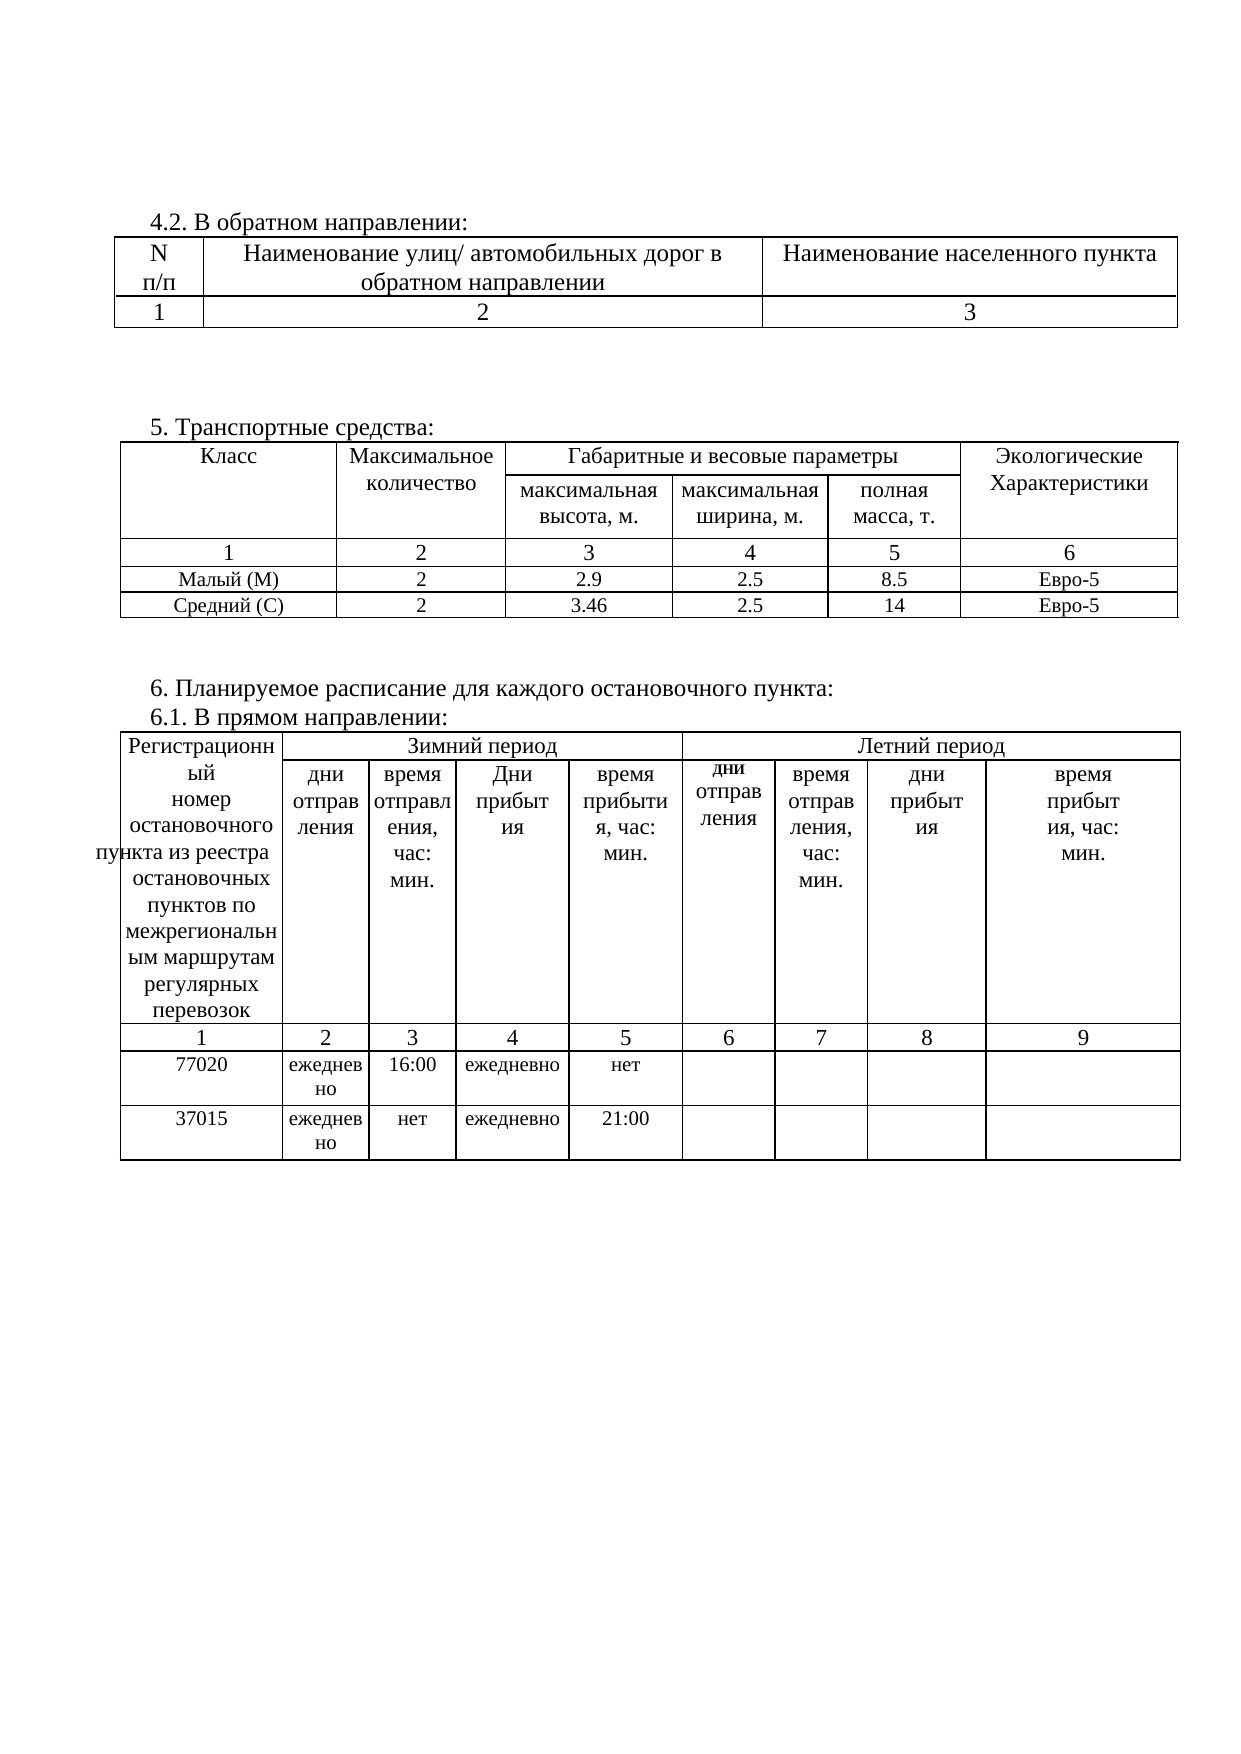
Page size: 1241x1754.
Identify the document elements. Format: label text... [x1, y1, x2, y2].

text 5. Транспортные средства: [150, 412, 1090, 441]
text 6. Планируемое расписание для каждого остановочного пункта: [150, 673, 1090, 702]
table_cell 9 [987, 1024, 1180, 1050]
table_cell [868, 1106, 985, 1159]
table_header Наименование населенного пункта [763, 238, 1177, 295]
table_header Летний период [683, 733, 1180, 759]
table_cell 77020 [121, 1052, 282, 1105]
table_cell 2.5 [673, 567, 827, 591]
table_cell ежедневно [457, 1106, 568, 1159]
table_cell время отправ ления, час: мин. [776, 761, 867, 1022]
table_cell 2 [283, 1024, 368, 1050]
table_cell 5 [829, 539, 960, 566]
table_cell [776, 1052, 867, 1105]
table_cell 1 [121, 1024, 282, 1050]
table_header Регистрационный номер остановочного пункта из реестра остановочных пунктов по межрегиональным маршрутам регулярных перевозок [121, 733, 282, 1022]
table_header N п/п [115, 238, 203, 295]
table_cell Малый (М) [121, 567, 336, 591]
table_cell Средний (С) [121, 593, 336, 617]
table_cell максимальная ширина, м. [673, 476, 827, 538]
table_cell ежедневно [457, 1052, 568, 1105]
table_cell 3.46 [506, 593, 672, 617]
table_cell 2 [337, 539, 505, 566]
table_cell время прибыти я, час: мин. [570, 761, 682, 1022]
table_cell 16:00 [370, 1052, 455, 1105]
text 6.1. В прямом направлении: [150, 702, 1090, 731]
table_cell 3 [370, 1024, 455, 1050]
table_cell нет [570, 1052, 682, 1105]
table_cell 37015 [121, 1106, 282, 1159]
text 4.2. В обратном направлении: [150, 207, 1090, 236]
table_header Габаритные и весовые параметры [506, 443, 960, 474]
table_cell 4 [673, 539, 827, 566]
table_cell ежедневно [283, 1106, 368, 1159]
table_header Класс [121, 443, 336, 538]
table_cell 5 [570, 1024, 682, 1050]
table_header Зимний период [283, 733, 682, 759]
table_cell [868, 1052, 985, 1105]
table_cell 2 [337, 567, 505, 591]
table_cell Дни прибыт ия [457, 761, 568, 1022]
table_cell 2.5 [673, 593, 827, 617]
table_cell ежедневно [283, 1052, 368, 1105]
table_cell ДНИ отправ ления [683, 761, 774, 1022]
table_cell дни отправ ления [283, 761, 368, 1022]
table_cell 3 [763, 295, 1177, 327]
table_cell 21:00 [570, 1106, 682, 1159]
table_cell Евро-5 [961, 593, 1177, 617]
table_cell 2.9 [506, 567, 672, 591]
table_cell [776, 1106, 867, 1159]
table_cell [987, 1052, 1180, 1105]
table_header Максимальное количество [337, 443, 505, 538]
table_header Наименование улиц/ автомобильных дорог в обратном направлении [204, 238, 762, 295]
table_cell 1 [121, 539, 336, 566]
table_cell максимальная высота, м. [506, 476, 672, 538]
table_cell время отправл ения, час: мин. [370, 761, 455, 1022]
table_cell дни прибыт ия [868, 761, 985, 1022]
table_cell время прибыт ия, час: мин. [987, 761, 1180, 1022]
table_cell [683, 1106, 774, 1159]
table_cell 7 [776, 1024, 867, 1050]
table_header Экологические Характеристики [961, 443, 1177, 538]
table_cell Евро-5 [961, 567, 1177, 591]
table_cell 14 [829, 593, 960, 617]
table_cell 8.5 [829, 567, 960, 591]
table_cell 3 [506, 539, 672, 566]
table_cell 8 [868, 1024, 985, 1050]
table_cell 1 [115, 296, 203, 327]
table_cell 2 [204, 297, 762, 327]
table_cell [683, 1052, 774, 1105]
table_cell [987, 1106, 1180, 1159]
table_cell 2 [337, 593, 505, 617]
table_cell 4 [457, 1024, 568, 1050]
table_cell 6 [961, 539, 1177, 566]
table_cell 6 [683, 1024, 774, 1050]
table_cell полная масса, т. [829, 476, 960, 538]
table_cell нет [370, 1106, 455, 1159]
